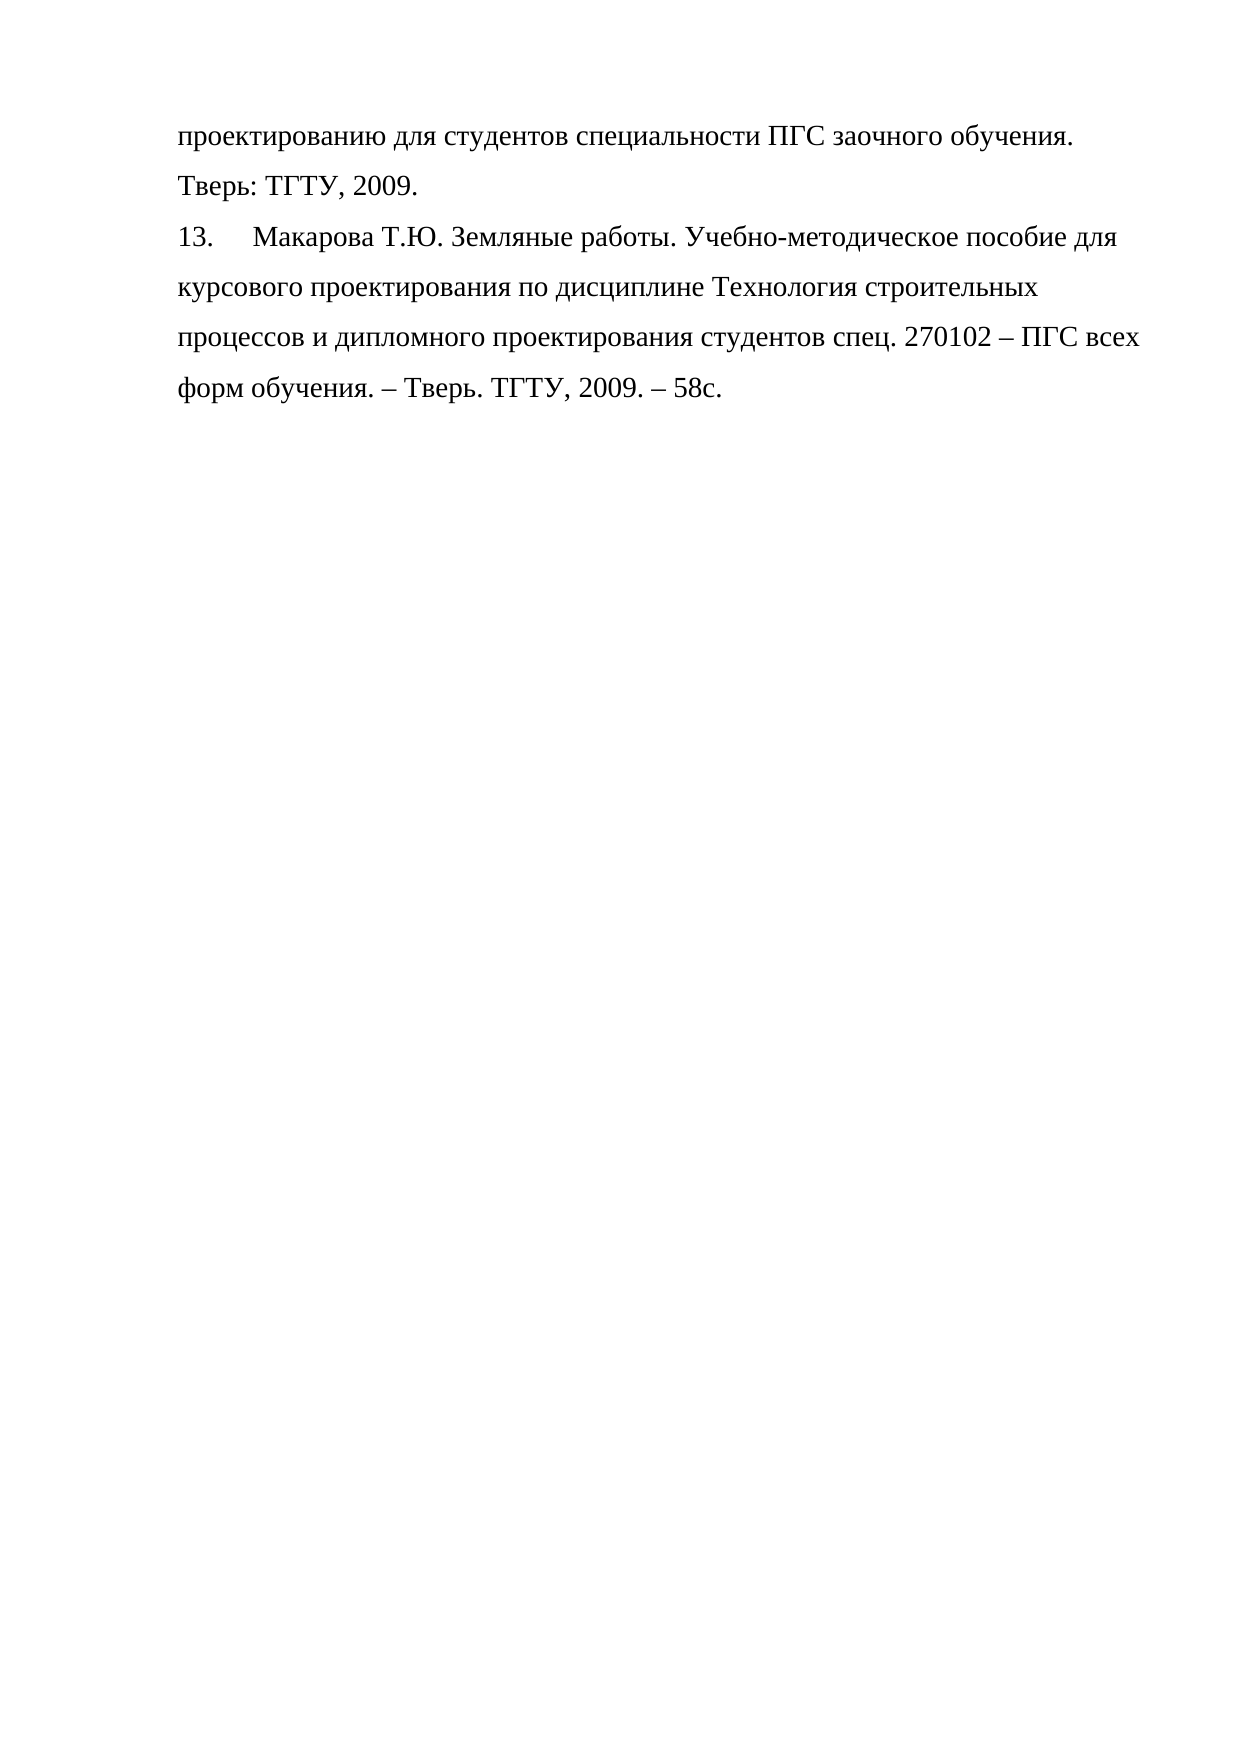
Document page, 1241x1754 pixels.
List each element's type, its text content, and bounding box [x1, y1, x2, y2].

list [177, 118, 1152, 202]
list Макарова Т.Ю. Земляные работы. Учебно-методическое пособие для курсового проектирования по дисциплине Технология строительных процессов и дипломного проектирования студентов спец. 270102 – ПГС всех форм обучения. – Тверь. ТГТУ, 2009. – 58с. [177, 219, 1152, 403]
